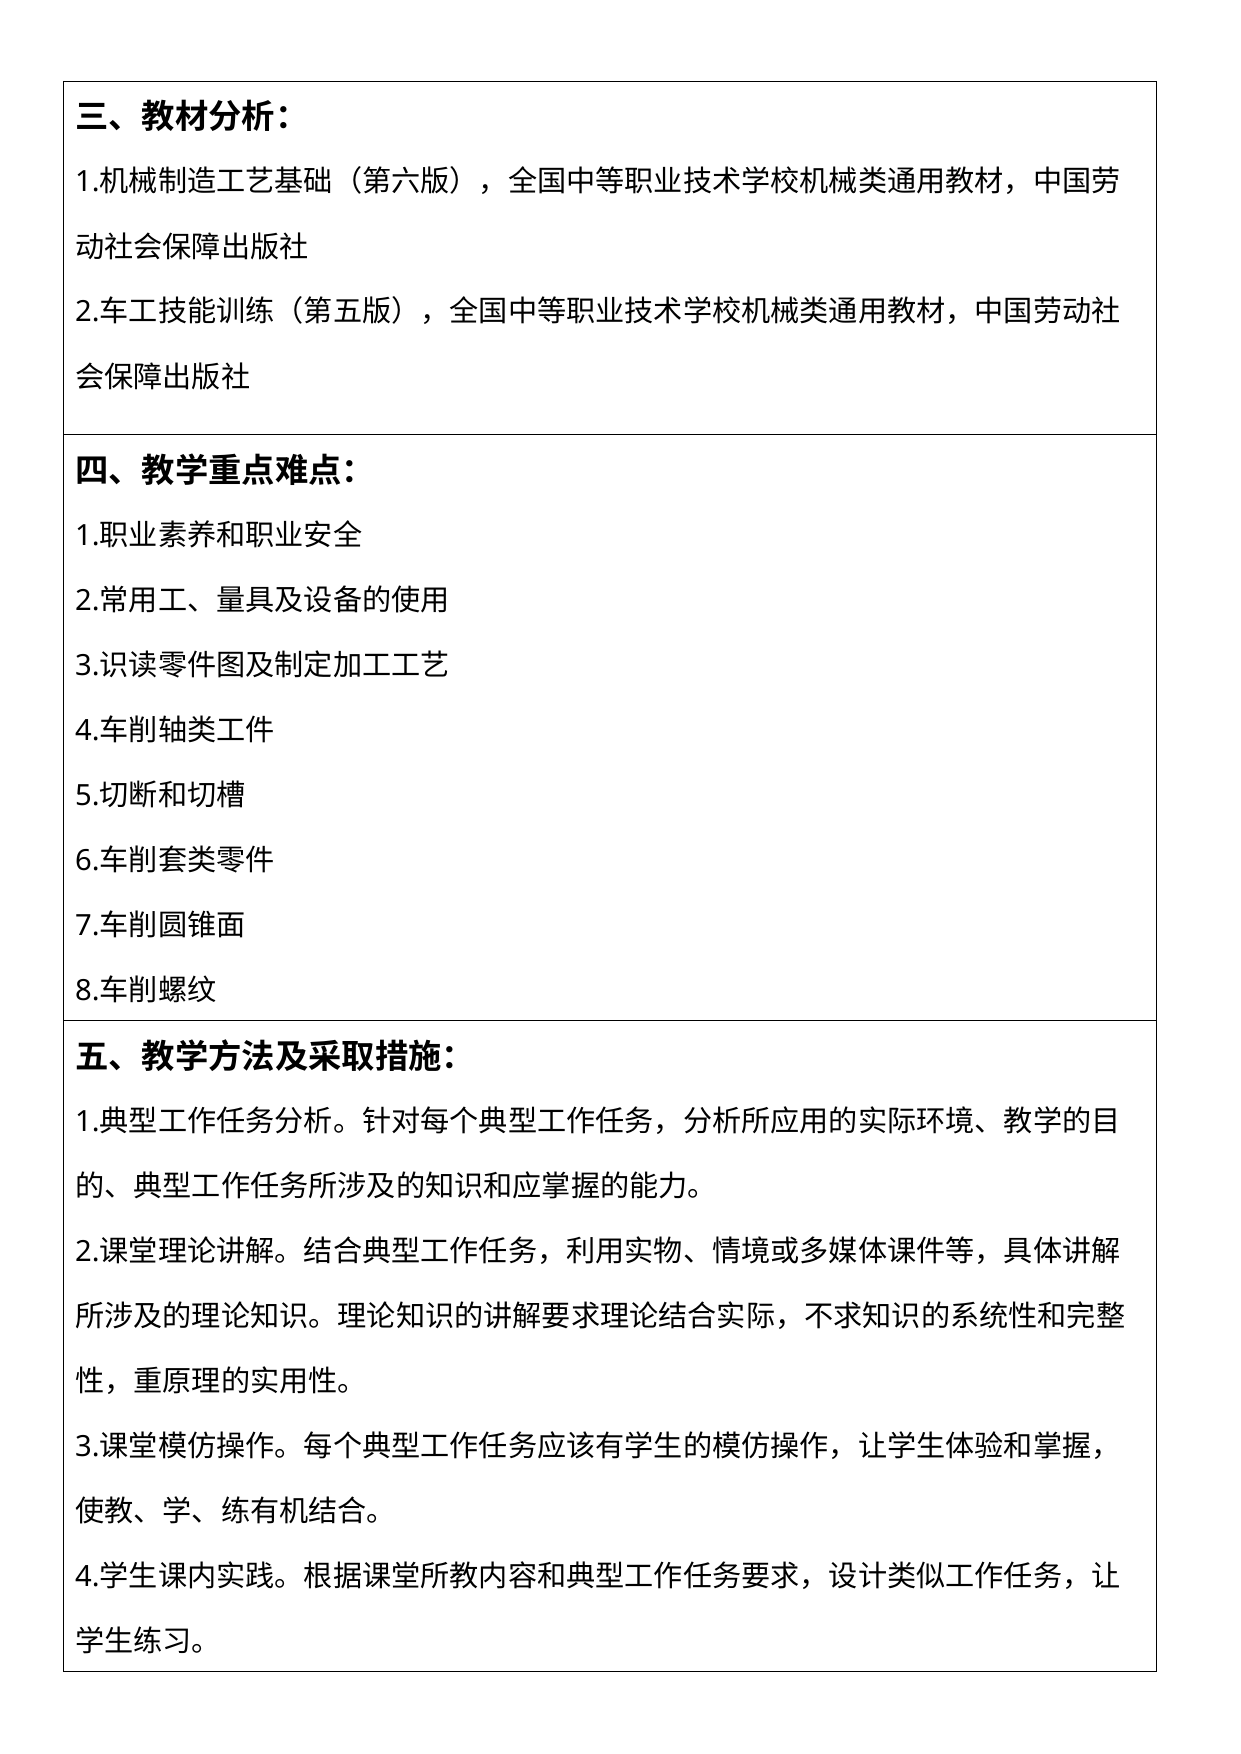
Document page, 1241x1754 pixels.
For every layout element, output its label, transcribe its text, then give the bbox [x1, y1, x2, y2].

table_cell 教材分析： 1.机械制造工艺基础（第六版），全国中等职业技术学校机械类通用教材，中国劳动社会保障出版社 2.车工技能训练（第五版），全国中等职业技术学校机械类通用教材，中国劳动社会保障出版社 [64, 82, 1156, 434]
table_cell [64, 1021, 1156, 1671]
table_cell 教学重点难点： 1.职业素养和职业安全 2.常用工、量具及设备的使用 3.识读零件图及制定加工工艺 4.车削轴类工件 5.切断和切槽 6.车削套类零件 7.车削圆锥面 8.车削螺纹 [64, 435, 1156, 1020]
